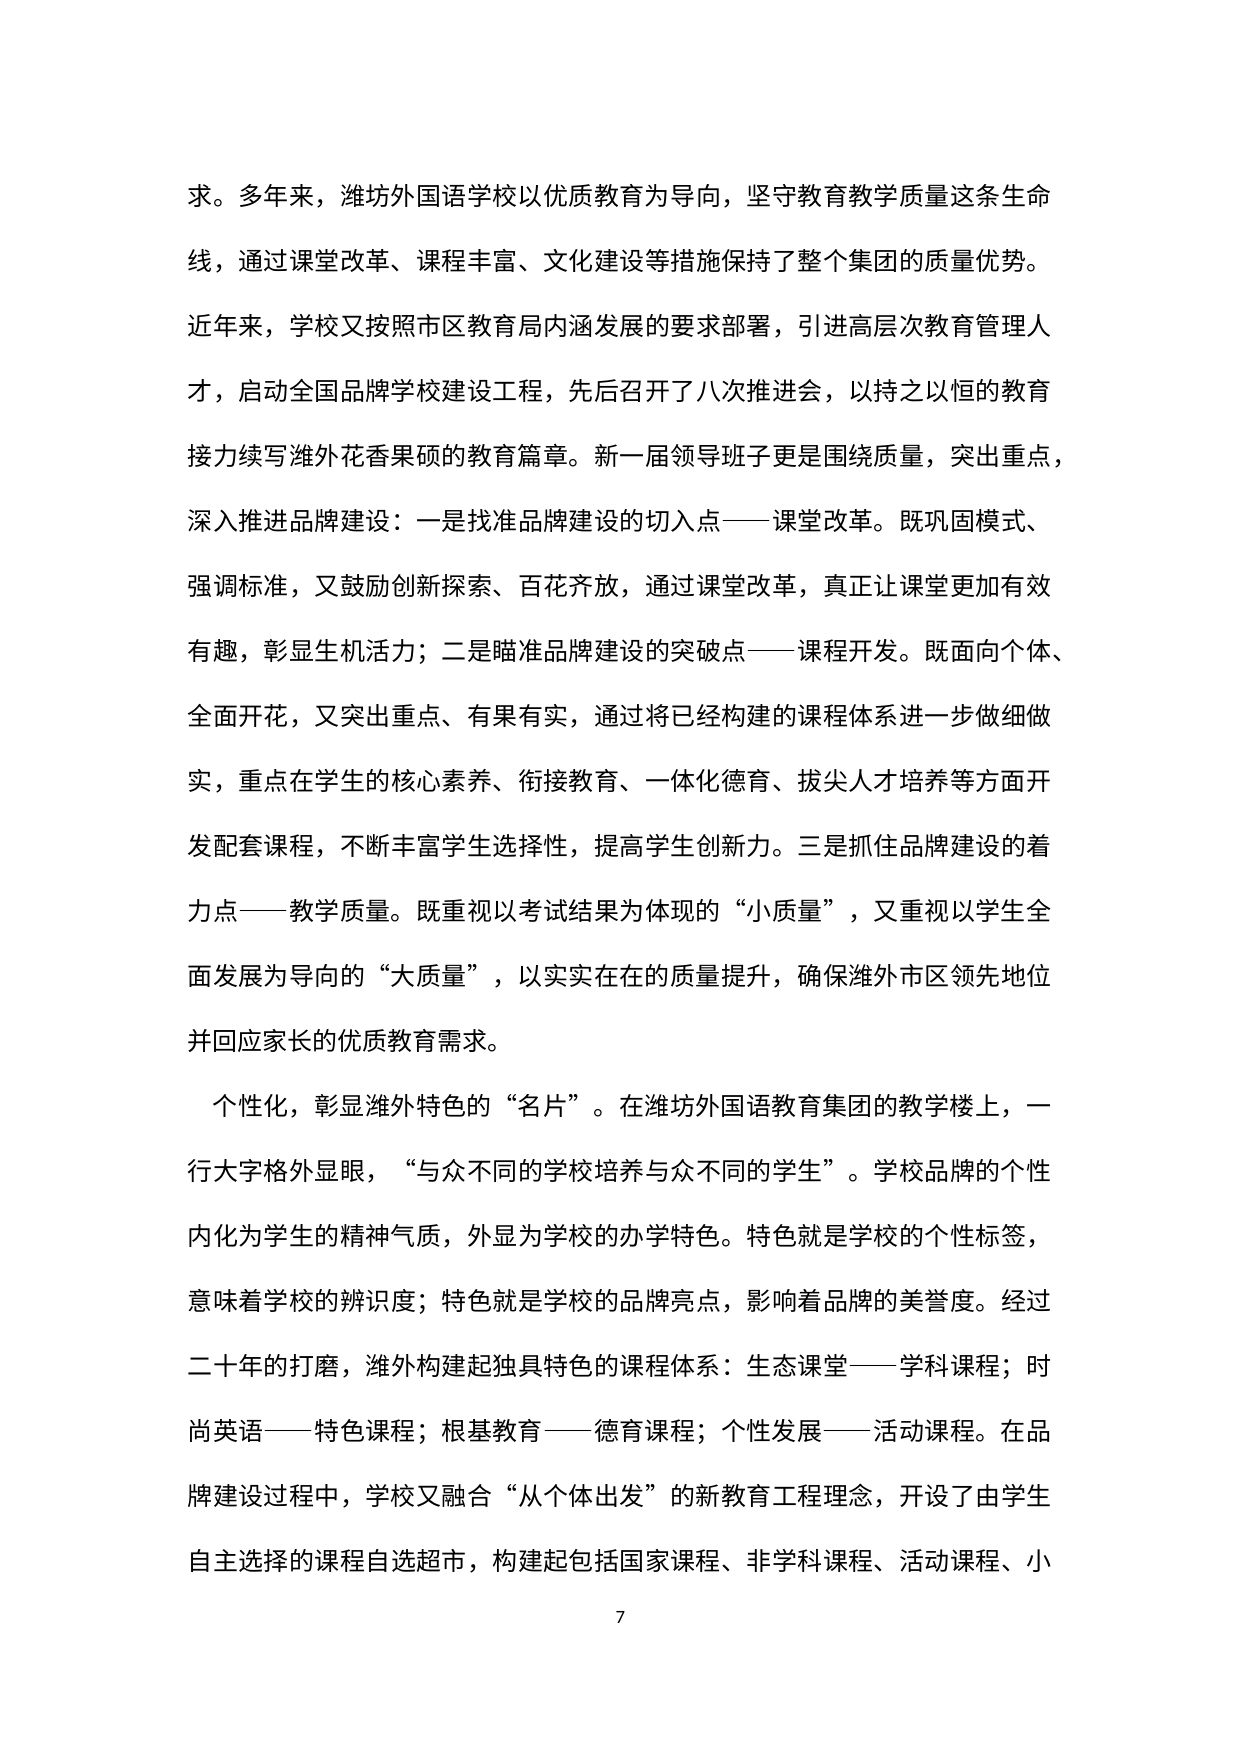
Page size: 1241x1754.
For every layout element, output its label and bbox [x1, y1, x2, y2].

text [187, 162, 1053, 1072]
text [187, 1072, 1053, 1592]
